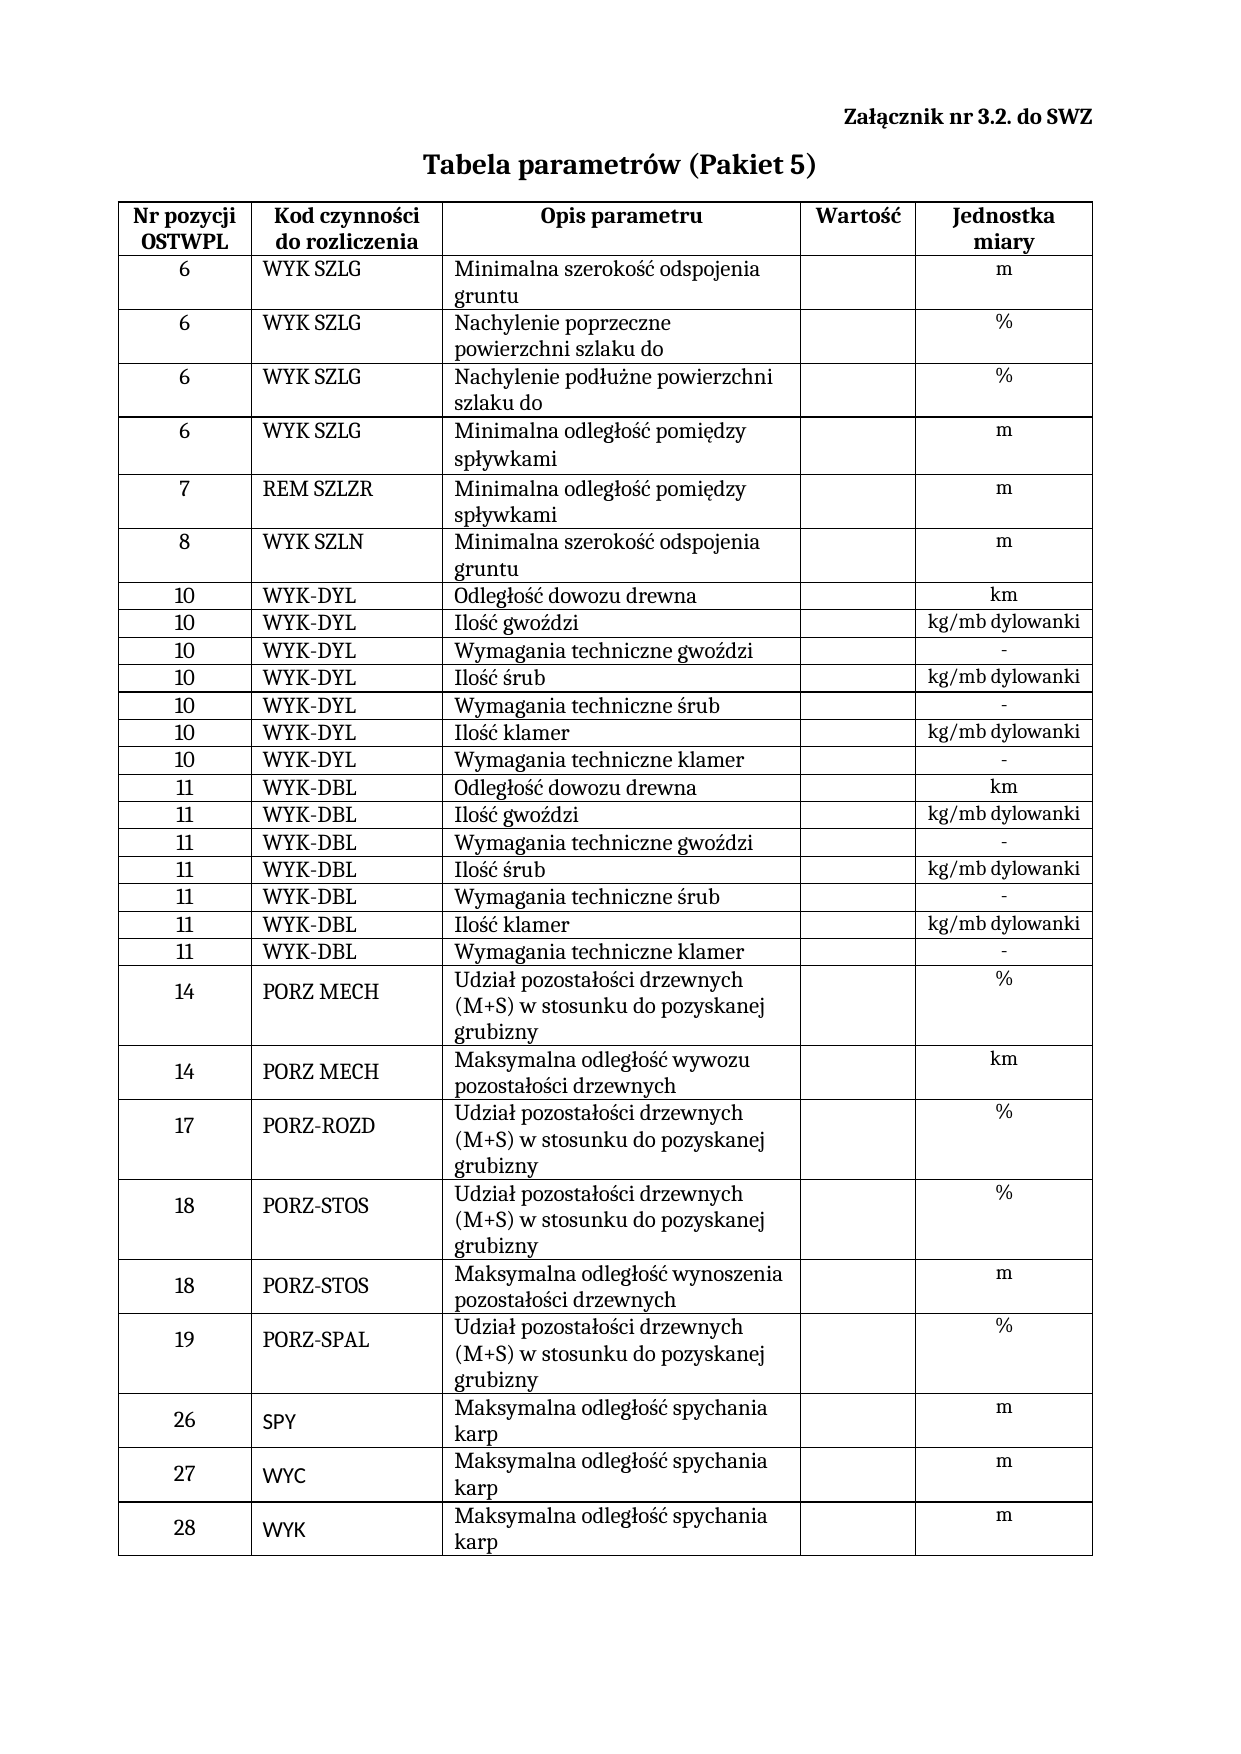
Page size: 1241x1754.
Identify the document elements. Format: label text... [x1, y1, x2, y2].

table_cell REM SZLZR [252, 475, 442, 528]
table_cell m [916, 1448, 1092, 1501]
table_header Nr pozycji OSTWPL [119, 203, 251, 255]
table_cell WYK-DYL [252, 610, 442, 637]
table_cell Udział pozostałości drzewnych (M+S) w stosunku do pozyskanej grubizny [443, 966, 800, 1045]
table_cell m [916, 1260, 1092, 1313]
table_cell 8 [119, 529, 251, 582]
table_cell WYK-DYL [252, 665, 442, 691]
table_cell Maksymalna odległość spychania karp [443, 1394, 800, 1447]
table_cell Wymagania techniczne gwoździ [443, 829, 800, 856]
table_cell m [916, 529, 1092, 582]
table_cell [801, 1180, 915, 1259]
table_cell WYK-DBL [252, 939, 442, 965]
table_cell Minimalna szerokość odspojenia gruntu [443, 529, 800, 582]
table_cell 18 [119, 1180, 251, 1259]
table_cell 17 [119, 1100, 251, 1179]
table_cell WYK [252, 1503, 442, 1555]
table_cell [801, 364, 915, 416]
table_cell Maksymalna odległość wywozu pozostałości drzewnych [443, 1046, 800, 1099]
table_cell [801, 1046, 915, 1099]
table_cell - [916, 829, 1092, 856]
table_cell WYK SZLG [252, 364, 442, 416]
table_cell - [916, 939, 1092, 965]
table_cell WYK-DYL [252, 747, 442, 773]
table_cell % [916, 1180, 1092, 1259]
table_cell [801, 310, 915, 363]
table_cell 14 [119, 1046, 251, 1099]
table_cell [801, 747, 915, 773]
table_cell 27 [119, 1448, 251, 1501]
table_cell WYK-DBL [252, 912, 442, 938]
table_cell [801, 720, 915, 746]
table_cell WYK-DYL [252, 583, 442, 609]
table_cell Maksymalna odległość wynoszenia pozostałości drzewnych [443, 1260, 800, 1313]
table_cell [801, 583, 915, 609]
table_cell 6 [119, 364, 251, 416]
table_cell 6 [119, 418, 251, 474]
table_cell 11 [119, 939, 251, 965]
table_cell 10 [119, 747, 251, 773]
table_cell kg/mb dylowanki [916, 802, 1092, 828]
table_cell 6 [119, 310, 251, 363]
table_cell [801, 1314, 915, 1393]
table_cell [801, 857, 915, 883]
table_cell Maksymalna odległość spychania karp [443, 1503, 800, 1555]
table_cell % [916, 364, 1092, 416]
table_cell kg/mb dylowanki [916, 720, 1092, 746]
table_cell [801, 1503, 915, 1555]
table_cell WYC [252, 1448, 442, 1501]
table_cell [801, 966, 915, 1045]
table_cell Ilość klamer [443, 720, 800, 746]
table_header Jednostka miary [916, 203, 1092, 255]
table_header Wartość [801, 203, 915, 255]
table_cell 10 [119, 583, 251, 609]
text Załącznik nr 3.2. do SWZ [148, 103, 1093, 130]
table_cell Wymagania techniczne gwoździ [443, 638, 800, 664]
table_cell WYK-DYL [252, 693, 442, 719]
table_cell Ilość śrub [443, 857, 800, 883]
table_cell Ilość klamer [443, 912, 800, 938]
table_cell % [916, 966, 1092, 1045]
table_cell [801, 665, 915, 691]
table_cell - [916, 638, 1092, 664]
table_cell 18 [119, 1260, 251, 1313]
table_cell Minimalna odległość pomiędzy spływkami [443, 475, 800, 528]
table_cell [801, 884, 915, 911]
table_cell [801, 256, 915, 309]
table_cell WYK-DBL [252, 775, 442, 801]
table_cell m [916, 256, 1092, 309]
table_cell km [916, 1046, 1092, 1099]
table_cell [801, 1394, 915, 1447]
table_cell % [916, 1100, 1092, 1179]
table_cell Wymagania techniczne śrub [443, 693, 800, 719]
table_cell WYK-DBL [252, 829, 442, 856]
table_cell kg/mb dylowanki [916, 912, 1092, 938]
table_cell Minimalna odległość pomiędzy spływkami [443, 418, 800, 474]
table_cell Ilość gwoździ [443, 610, 800, 637]
table_cell 10 [119, 610, 251, 637]
table_cell WYK SZLN [252, 529, 442, 582]
table_header Kod czynności do rozliczenia [252, 203, 442, 255]
table_cell 10 [119, 638, 251, 664]
table_cell km [916, 583, 1092, 609]
table_cell Wymagania techniczne klamer [443, 747, 800, 773]
table_cell Minimalna szerokość odspojenia gruntu [443, 256, 800, 309]
table_cell 26 [119, 1394, 251, 1447]
table_header Opis parametru [443, 203, 800, 255]
table_cell % [916, 310, 1092, 363]
table_cell m [916, 1503, 1092, 1555]
table_cell Nachylenie podłużne powierzchni szlaku do [443, 364, 800, 416]
table_cell 6 [119, 256, 251, 309]
table_cell 11 [119, 802, 251, 828]
table_cell [801, 610, 915, 637]
table_cell Odległość dowozu drewna [443, 775, 800, 801]
table_cell PORZ MECH [252, 966, 442, 1045]
table_cell Ilość śrub [443, 665, 800, 691]
table_cell Ilość gwoździ [443, 802, 800, 828]
table_cell WYK-DBL [252, 857, 442, 883]
table_cell Udział pozostałości drzewnych (M+S) w stosunku do pozyskanej grubizny [443, 1100, 800, 1179]
table_cell [801, 802, 915, 828]
table_cell 28 [119, 1503, 251, 1555]
table_cell PORZ-SPAL [252, 1314, 442, 1393]
table_cell 11 [119, 857, 251, 883]
table_cell kg/mb dylowanki [916, 665, 1092, 691]
table_cell PORZ-STOS [252, 1260, 442, 1313]
table_cell m [916, 475, 1092, 528]
table_cell 19 [119, 1314, 251, 1393]
table_cell SPY [252, 1394, 442, 1447]
table_cell Udział pozostałości drzewnych (M+S) w stosunku do pozyskanej grubizny [443, 1314, 800, 1393]
table_cell % [916, 1314, 1092, 1393]
table_cell [801, 829, 915, 856]
table_cell [801, 1448, 915, 1501]
table_cell - [916, 693, 1092, 719]
table_cell Maksymalna odległość spychania karp [443, 1448, 800, 1501]
table_cell 7 [119, 475, 251, 528]
table_cell Nachylenie poprzeczne powierzchni szlaku do [443, 310, 800, 363]
table_cell [801, 1100, 915, 1179]
table_cell [801, 693, 915, 719]
table_cell PORZ-ROZD [252, 1100, 442, 1179]
table_cell Udział pozostałości drzewnych (M+S) w stosunku do pozyskanej grubizny [443, 1180, 800, 1259]
table_cell WYK SZLG [252, 256, 442, 309]
table_cell 11 [119, 775, 251, 801]
table_cell PORZ MECH [252, 1046, 442, 1099]
table_cell Wymagania techniczne klamer [443, 939, 800, 965]
table_cell km [916, 775, 1092, 801]
table_cell kg/mb dylowanki [916, 857, 1092, 883]
table_cell [801, 912, 915, 938]
table_cell [801, 1260, 915, 1313]
table_cell - [916, 884, 1092, 911]
table_cell 10 [119, 693, 251, 719]
table_cell 11 [119, 912, 251, 938]
table_cell 10 [119, 665, 251, 691]
table_cell Wymagania techniczne śrub [443, 884, 800, 911]
table_cell m [916, 1394, 1092, 1447]
table_cell WYK-DYL [252, 720, 442, 746]
table_cell [801, 418, 915, 474]
table_cell WYK-DYL [252, 638, 442, 664]
table_cell PORZ-STOS [252, 1180, 442, 1259]
table_cell [801, 775, 915, 801]
table_cell WYK-DBL [252, 802, 442, 828]
table_cell WYK SZLG [252, 418, 442, 474]
table_cell m [916, 418, 1092, 474]
table_cell WYK-DBL [252, 884, 442, 911]
table_cell 11 [119, 829, 251, 856]
table_cell WYK SZLG [252, 310, 442, 363]
table_cell - [916, 747, 1092, 773]
table_cell [801, 638, 915, 664]
table_cell 14 [119, 966, 251, 1045]
text Tabela parametrów (Pakiet 5) [148, 148, 1093, 182]
table_cell 10 [119, 720, 251, 746]
table_cell [801, 939, 915, 965]
table_cell [801, 475, 915, 528]
table_cell kg/mb dylowanki [916, 610, 1092, 637]
table_cell [801, 529, 915, 582]
table_cell Odległość dowozu drewna [443, 583, 800, 609]
table_cell 11 [119, 884, 251, 911]
